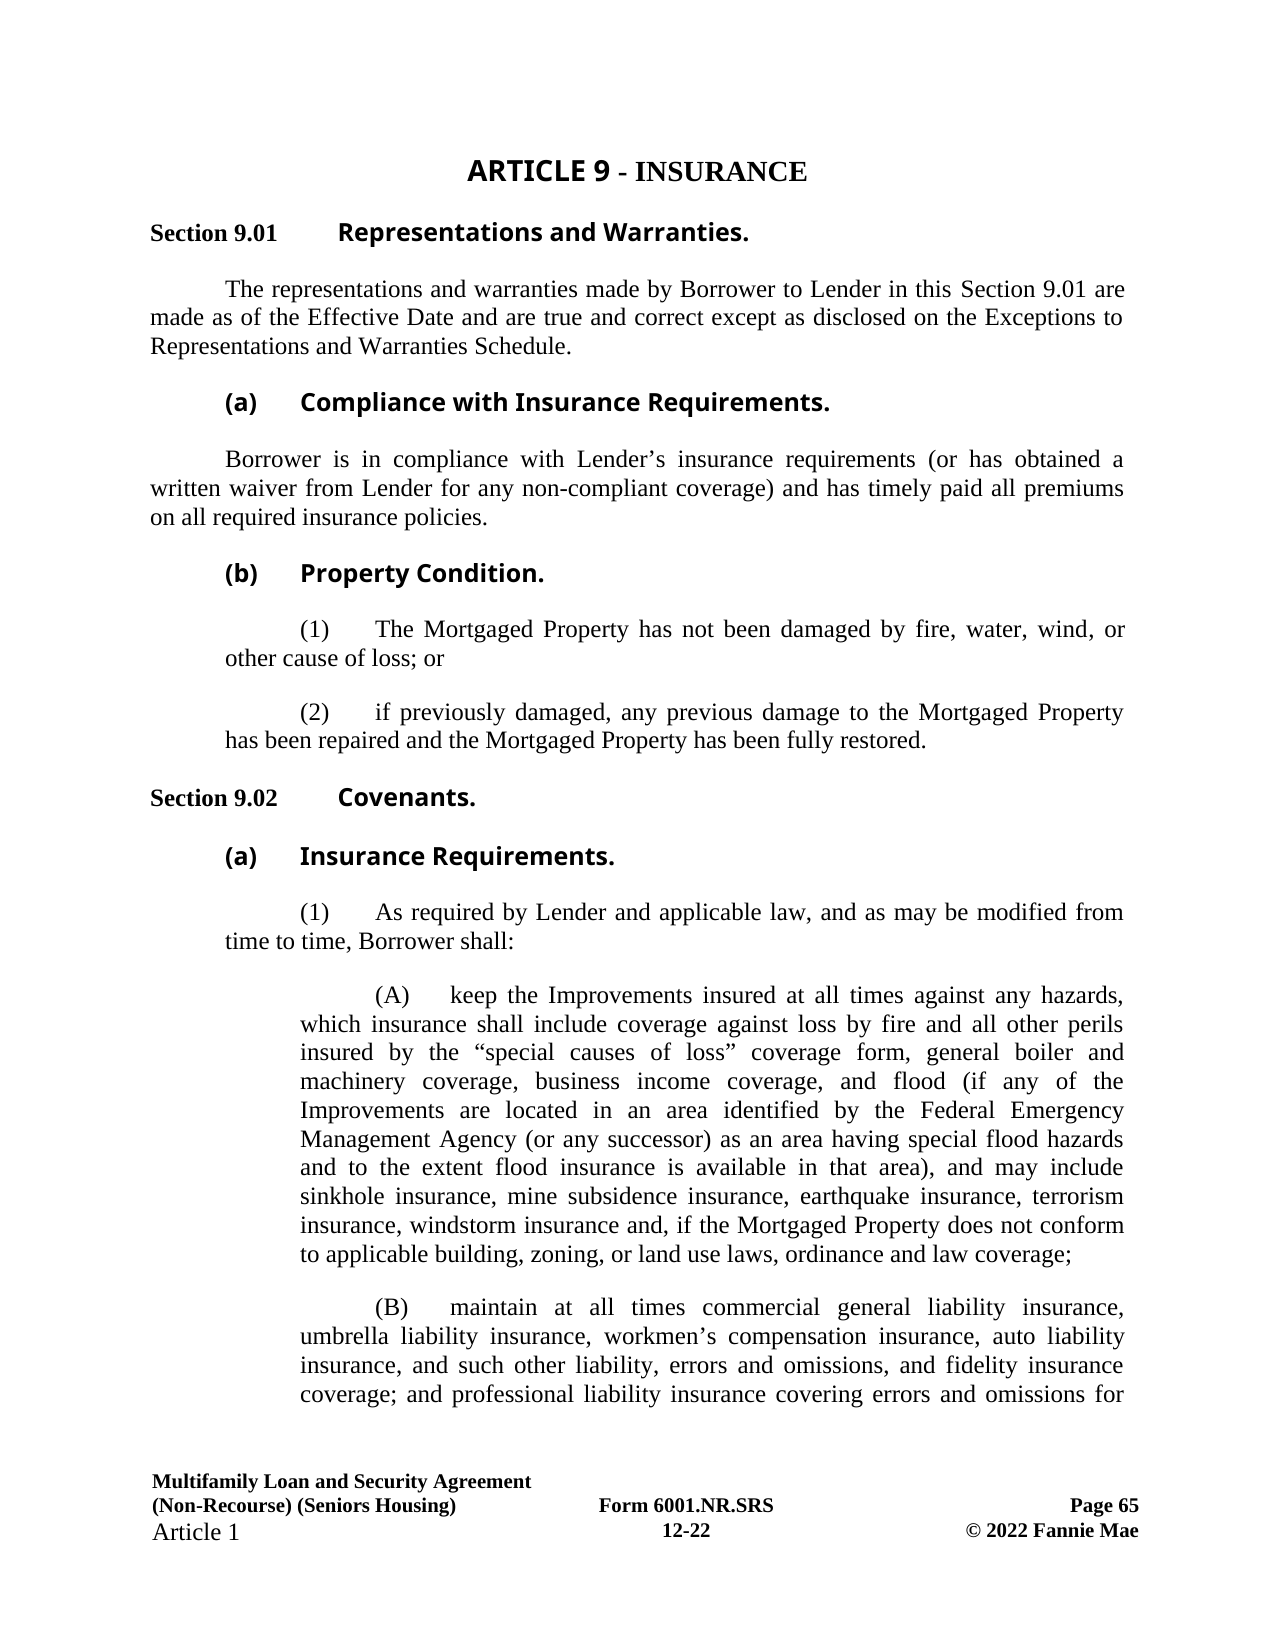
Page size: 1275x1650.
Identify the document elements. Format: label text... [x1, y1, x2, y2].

text Borrower is in compliance with Lender’s insurance requirements (or has obtained a written waiver from Lender for any non-compliant coverage) and has timely paid all premiums on all required insurance policies. [150, 444, 1125, 530]
subtitle The Mortgaged Property has not been damaged by fire, water, wind, or other cause of loss; or [225, 614, 1125, 672]
subtitle keep the Improvements insured at all times against any hazards, which insurance shall include coverage against loss by fire and all other perils insured by the “special causes of loss” coverage form, general boiler and machinery coverage, business income coverage, and flood (if any of the Improvements are located in an area identified by the Federal Emergency Management Agency (or any successor) as an area having special flood hazards and to the extent flood insurance is available in that area), and may include sinkhole insurance, mine subsidence insurance, earthquake insurance, terrorism insurance, windstorm insurance and, if the Mortgaged Property does not conform to applicable building, zoning, or land use laws, ordinance and law coverage; [300, 980, 1125, 1267]
subtitle Representations and Warranties. [150, 215, 1125, 249]
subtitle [300, 1292, 1125, 1407]
subtitle if previously damaged, any previous damage to the Mortgaged Property has been repaired and the Mortgaged Property has been fully restored. [225, 697, 1125, 754]
text The representations and warranties made by Borrower to Lender in this Section 9.01 are made as of the Effective Date and are true and correct except as disclosed on the Exceptions to Representations and Warranties Schedule. [150, 274, 1125, 360]
subtitle Property Condition. [150, 555, 1125, 589]
subtitle Compliance with Insurance Requirements. [150, 385, 1125, 419]
subtitle Covenants. [150, 779, 1125, 813]
subtitle - INSURANCE [150, 150, 1125, 190]
subtitle As required by Lender and applicable law, and as may be modified from time to time, Borrower shall: [225, 897, 1125, 955]
subtitle Insurance Requirements. [150, 838, 1125, 872]
